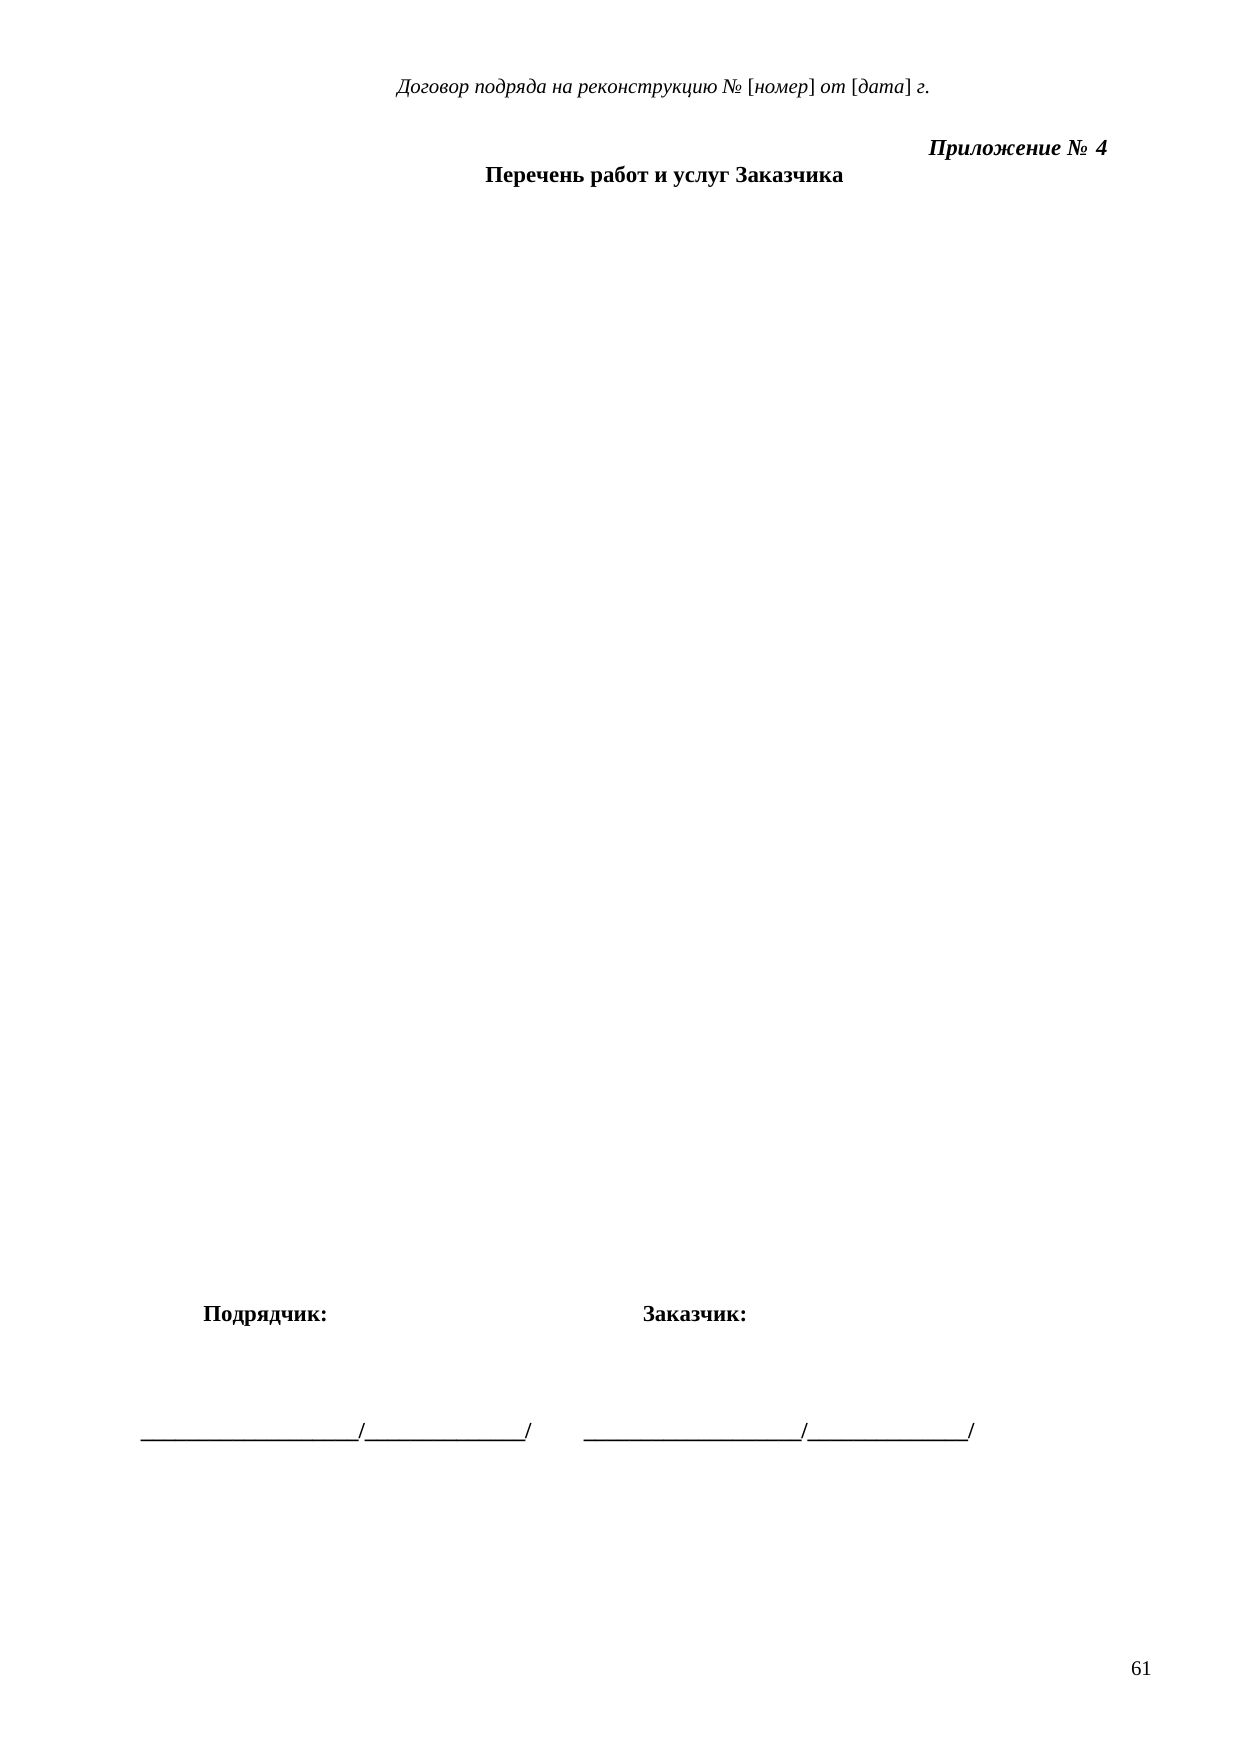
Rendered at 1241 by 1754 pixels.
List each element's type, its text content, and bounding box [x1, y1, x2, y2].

list Приложение № 4 Перечень работ и услуг Заказчика [177, 134, 1152, 187]
table_header Заказчик: ___________________/______________/ [631, 1288, 1126, 1456]
table_header Подрядчик: ___________________/______________/ [189, 1288, 631, 1456]
